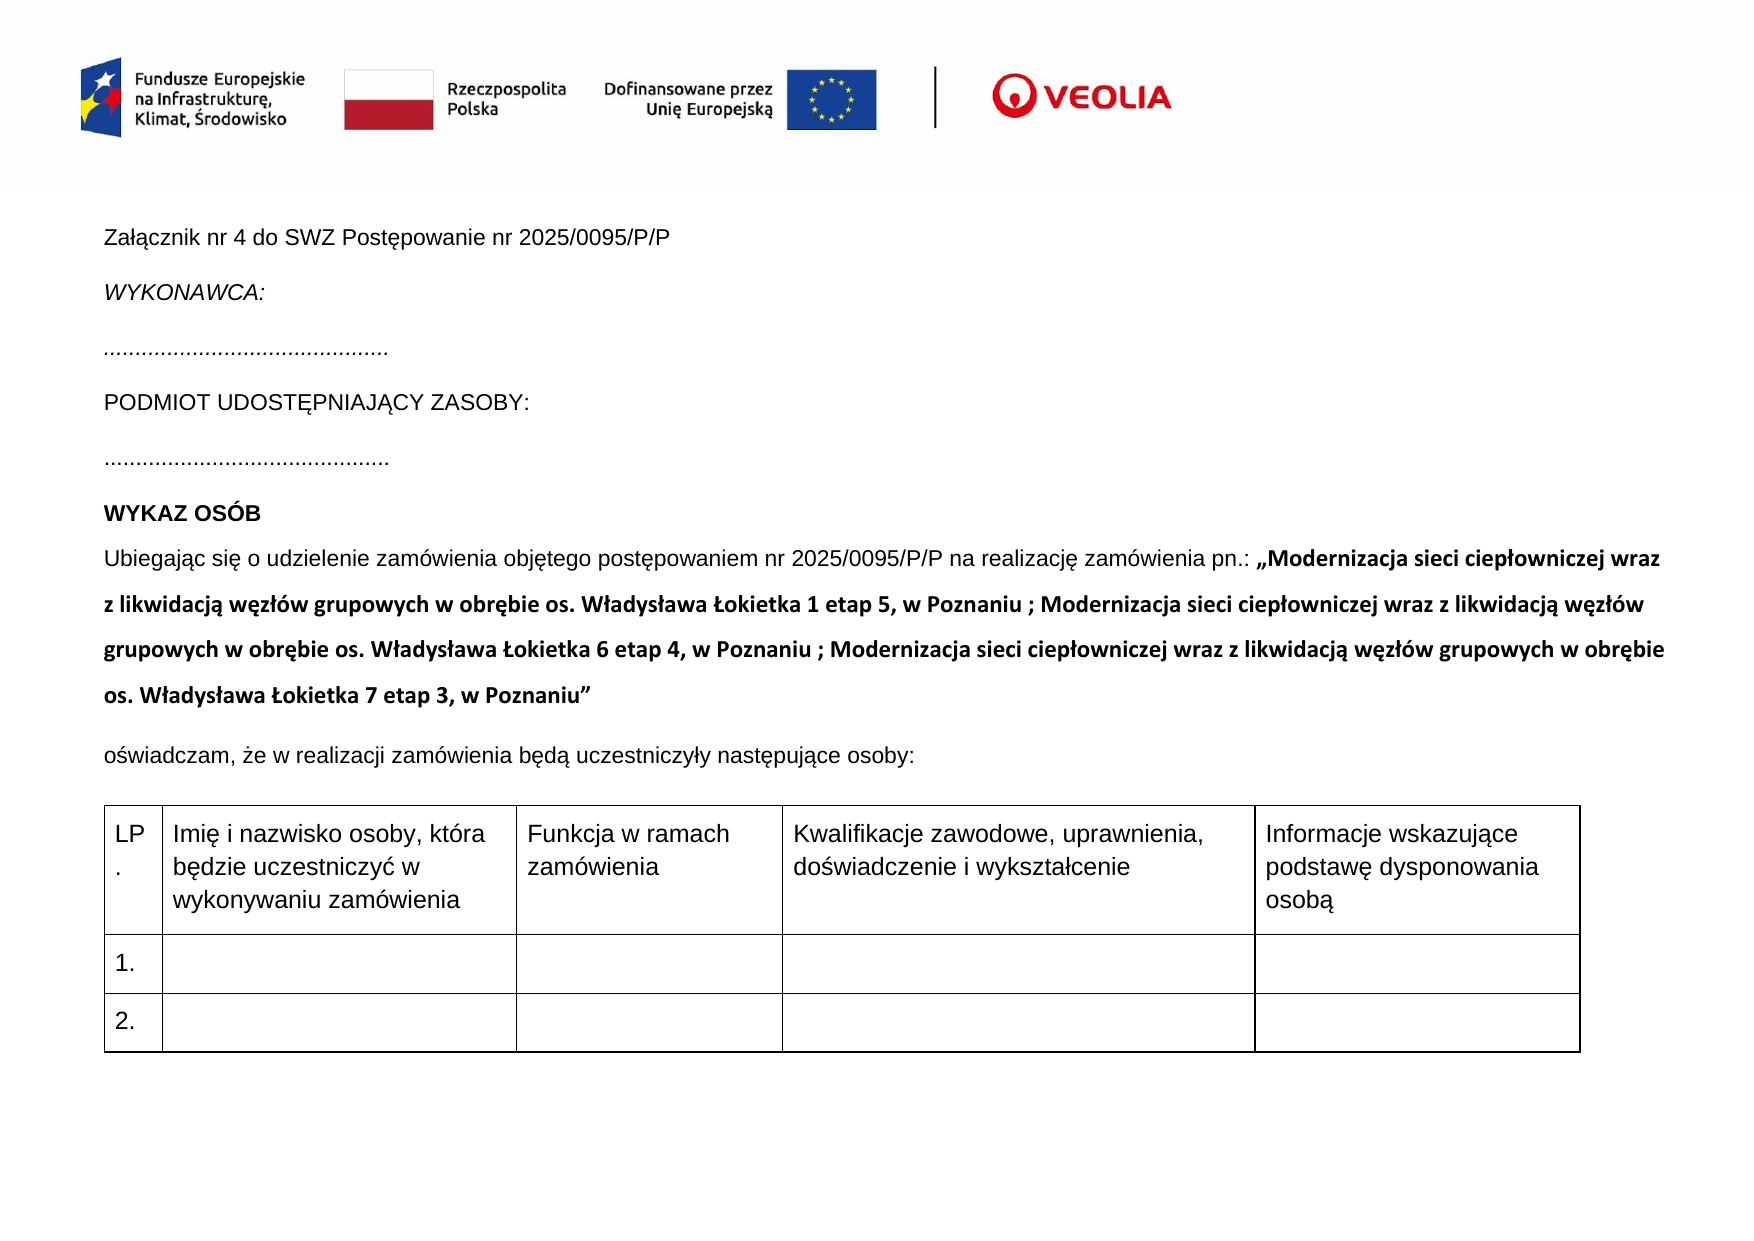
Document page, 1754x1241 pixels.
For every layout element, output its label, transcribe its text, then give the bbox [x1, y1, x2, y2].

text oświadczam, że w realizacji zamówienia będą uczestniczyły następujące osoby: [103, 742, 1668, 768]
table_header Informacje wskazujące podstawę dysponowania osobą [1256, 806, 1579, 934]
text ............................................. [103, 444, 1668, 471]
text WYKONAWCA: [103, 279, 1668, 305]
table_cell [517, 994, 782, 1051]
text Załącznik nr 4 do SWZ Postępowanie nr 2025/0095/P/P [103, 223, 1668, 250]
table_header LP. [105, 806, 162, 934]
table_cell [783, 935, 1254, 993]
text ............................................. [103, 334, 1668, 360]
table_cell [1256, 935, 1579, 993]
table_cell [1256, 994, 1579, 1051]
text PODMIOT UDOSTĘPNIAJĄCY ZASOBY: [103, 389, 1668, 415]
table_header Imię i nazwisko osoby, która będzie uczestniczyć w wykonywaniu zamówienia [163, 806, 516, 934]
table_header Funkcja w ramach zamówienia [517, 806, 782, 934]
text Ubiegając się o udzielenie zamówienia objętego postępowaniem nr 2025/0095/P/P na realizację zamówienia pn.: „Modernizacja sieci ciepłowniczej wraz z likwidacją węzłów grupowych w obrębie os. Władysława Łokietka 1 etap 5, w Poznaniu ; Modernizacja sieci ciepłowniczej wraz z likwidacją węzłów grupowych w obrębie os. Władysława Łokietka 6 etap 4, w Poznaniu ; Modernizacja sieci ciepłowniczej wraz z likwidacją węzłów grupowych w obrębie os. Władysława Łokietka 7 etap 3, w Poznaniu” [103, 542, 1668, 710]
table_cell 2. [105, 994, 162, 1051]
table_header Kwalifikacje zawodowe, uprawnienia, doświadczenie i wykształcenie [783, 806, 1254, 934]
table_cell [163, 935, 516, 993]
table_cell [517, 935, 782, 993]
table_cell [163, 994, 516, 1051]
picture [3, 1, 1754, 193]
text WYKAZ OSÓB [103, 499, 1668, 526]
table_cell [783, 994, 1254, 1051]
table_cell 1. [105, 935, 162, 993]
